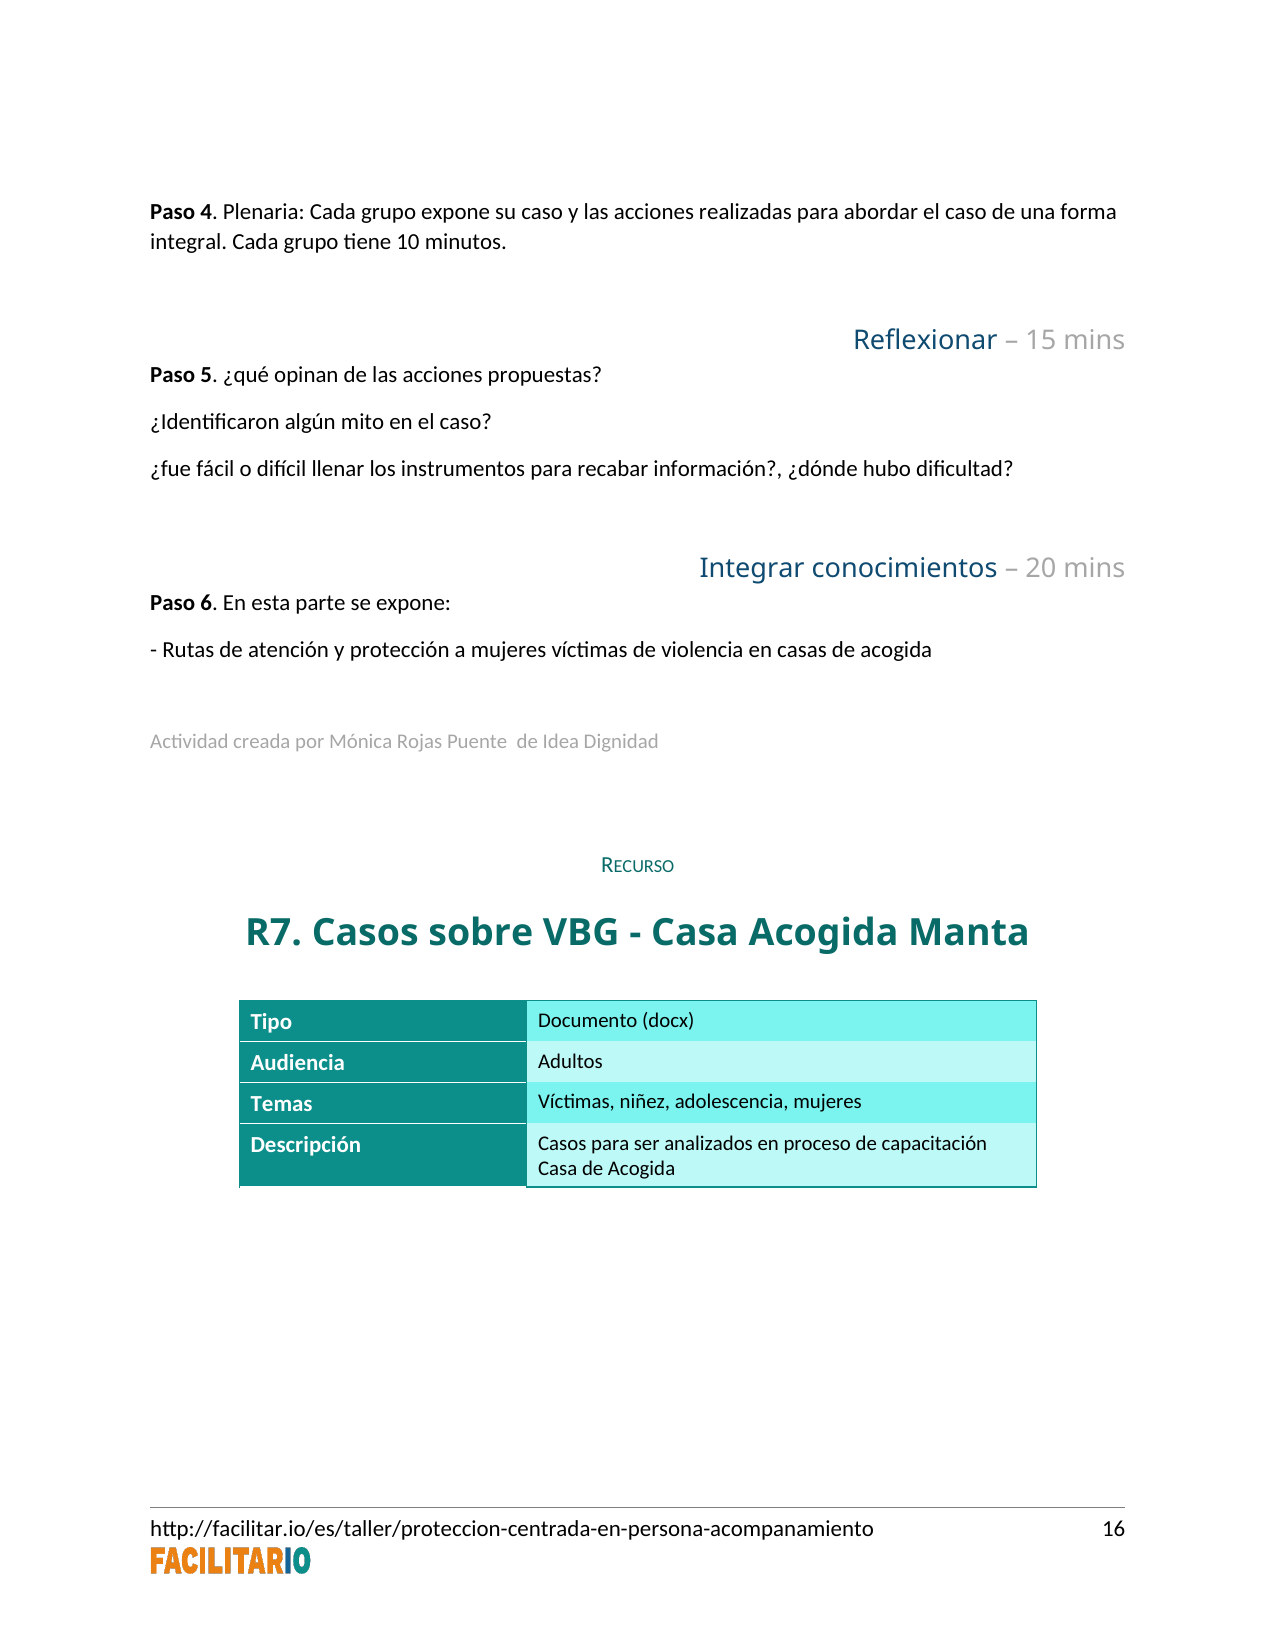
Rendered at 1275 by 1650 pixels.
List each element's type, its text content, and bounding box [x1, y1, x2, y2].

text ¿Identificaron algún mito en el caso? [150, 407, 1125, 436]
table_header Documento (docx) [527, 1001, 1036, 1041]
text Paso 6. En esta parte se expone: [150, 588, 1125, 616]
table_header Tipo [240, 1001, 526, 1041]
text Recurso [150, 850, 1125, 878]
subtitle Reflexionar – 15 mins [150, 321, 1125, 358]
table_cell Casos para ser analizados en proceso de capacitación Casa de Acogida [527, 1123, 1036, 1186]
text Paso 4. Plenaria: Cada grupo expone su caso y las acciones realizadas para abordar el caso de una forma integral. Cada grupo tiene 10 minutos. [150, 197, 1125, 255]
table_cell Temas [240, 1083, 526, 1123]
table_cell Adultos [527, 1041, 1036, 1082]
text Paso 5. ¿qué opinan de las acciones propuestas? [150, 361, 1125, 389]
subtitle R7. Casos sobre VBG - Casa Acogida Manta [150, 905, 1125, 956]
picture [145, 1544, 315, 1576]
table_cell Descripción [240, 1124, 526, 1186]
subtitle Integrar conocimientos – 20 mins [150, 548, 1125, 585]
text ¿fue fácil o difícil llenar los instrumentos para recabar información?, ¿dónde hubo dificultad? [150, 454, 1125, 482]
table_cell Audiencia [240, 1042, 526, 1082]
table_cell Víctimas, niñez, adolescencia, mujeres [527, 1082, 1036, 1123]
text Actividad creada por Mónica Rojas Puente de Idea Dignidad [150, 728, 1125, 754]
text - Rutas de atención y protección a mujeres víctimas de violencia en casas de acogida [150, 635, 1125, 663]
